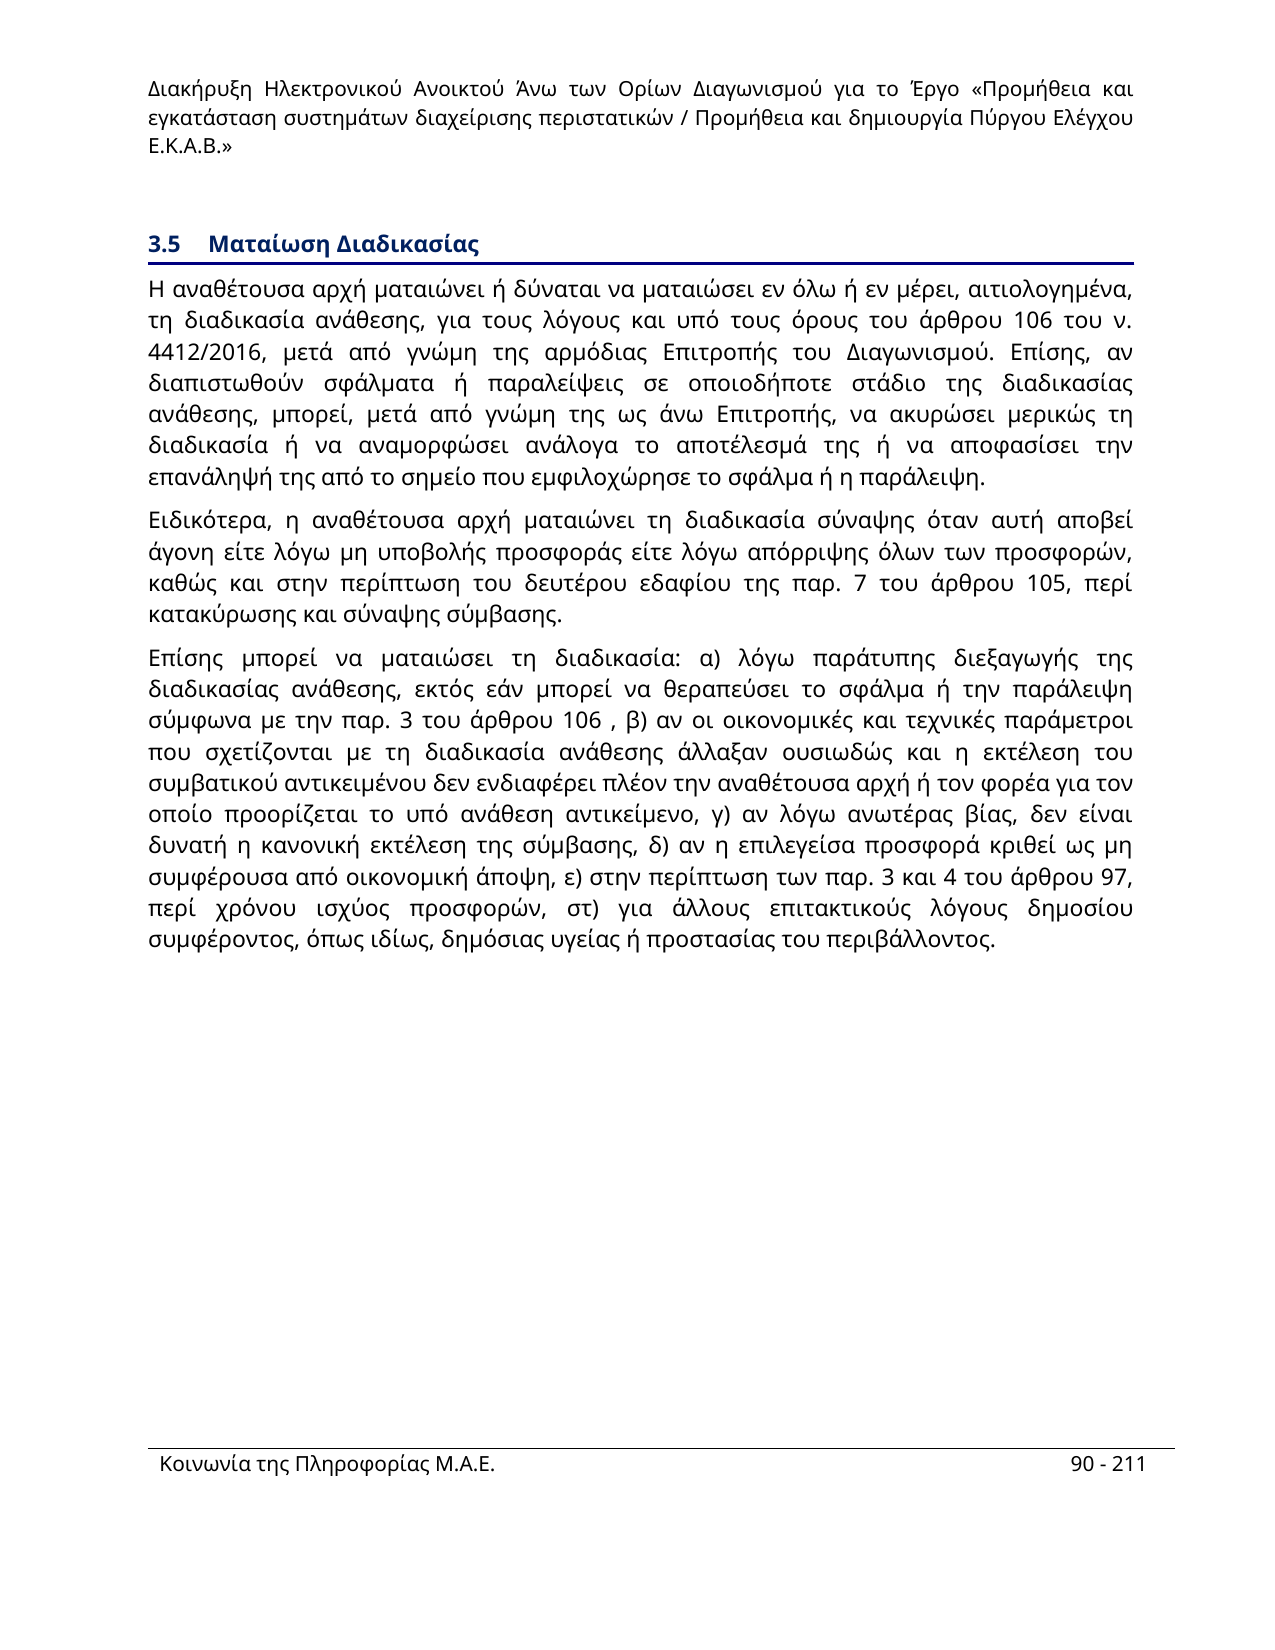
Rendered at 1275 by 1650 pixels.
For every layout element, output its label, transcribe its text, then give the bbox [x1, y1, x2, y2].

subtitle Ματαίωση Διαδικασίας [148, 228, 1134, 262]
text Ειδικότερα, η αναθέτουσα αρχή ματαιώνει τη διαδικασία σύναψης όταν αυτή αποβεί άγονη είτε λόγω μη υποβολής προσφοράς είτε λόγω απόρριψης όλων των προσφορών, καθώς και στην περίπτωση του δευτέρου εδαφίου της παρ. 7 του άρθρου 105, περί κατακύρωσης και σύναψης σύμβασης. [148, 504, 1134, 629]
text Επίσης μπορεί να ματαιώσει τη διαδικασία: α) λόγω παράτυπης διεξαγωγής της διαδικασίας ανάθεσης, εκτός εάν μπορεί να θεραπεύσει το σφάλμα ή την παράλειψη σύμφωνα με την παρ. 3 του άρθρου 106 , β) αν οι οικονομικές και τεχνικές παράμετροι που σχετίζονται με τη διαδικασία ανάθεσης άλλαξαν ουσιωδώς και η εκτέλεση του συμβατικού αντικειμένου δεν ενδιαφέρει πλέον την αναθέτουσα αρχή ή τον φορέα για τον οποίο προορίζεται το υπό ανάθεση αντικείμενο, γ) αν λόγω ανωτέρας βίας, δεν είναι δυνατή η κανονική εκτέλεση της σύμβασης, δ) αν η επιλεγείσα προσφορά κριθεί ως μη συμφέρουσα από οικονομική άποψη, ε) στην περίπτωση των παρ. 3 και 4 του άρθρου 97, περί χρόνου ισχύος προσφορών, στ) για άλλους επιτακτικούς λόγους δημοσίου συμφέροντος, όπως ιδίως, δημόσιας υγείας ή προστασίας του περιβάλλοντος. [148, 642, 1134, 954]
text Η αναθέτουσα αρχή ματαιώνει ή δύναται να ματαιώσει εν όλω ή εν μέρει, αιτιολογημένα, τη διαδικασία ανάθεσης, για τους λόγους και υπό τους όρους του άρθρου 106 του ν. 4412/2016, μετά από γνώμη της αρμόδιας Επιτροπής του Διαγωνισμού. Επίσης, αν διαπιστωθούν σφάλματα ή παραλείψεις σε οποιοδήποτε στάδιο της διαδικασίας ανάθεσης, μπορεί, μετά από γνώμη της ως άνω Επιτροπής, να ακυρώσει μερικώς τη διαδικασία ή να αναμορφώσει ανάλογα το αποτέλεσμά της ή να αποφασίσει την επανάληψή της από το σημείο που εμφιλοχώρησε το σφάλμα ή η παράλειψη. [148, 273, 1134, 492]
